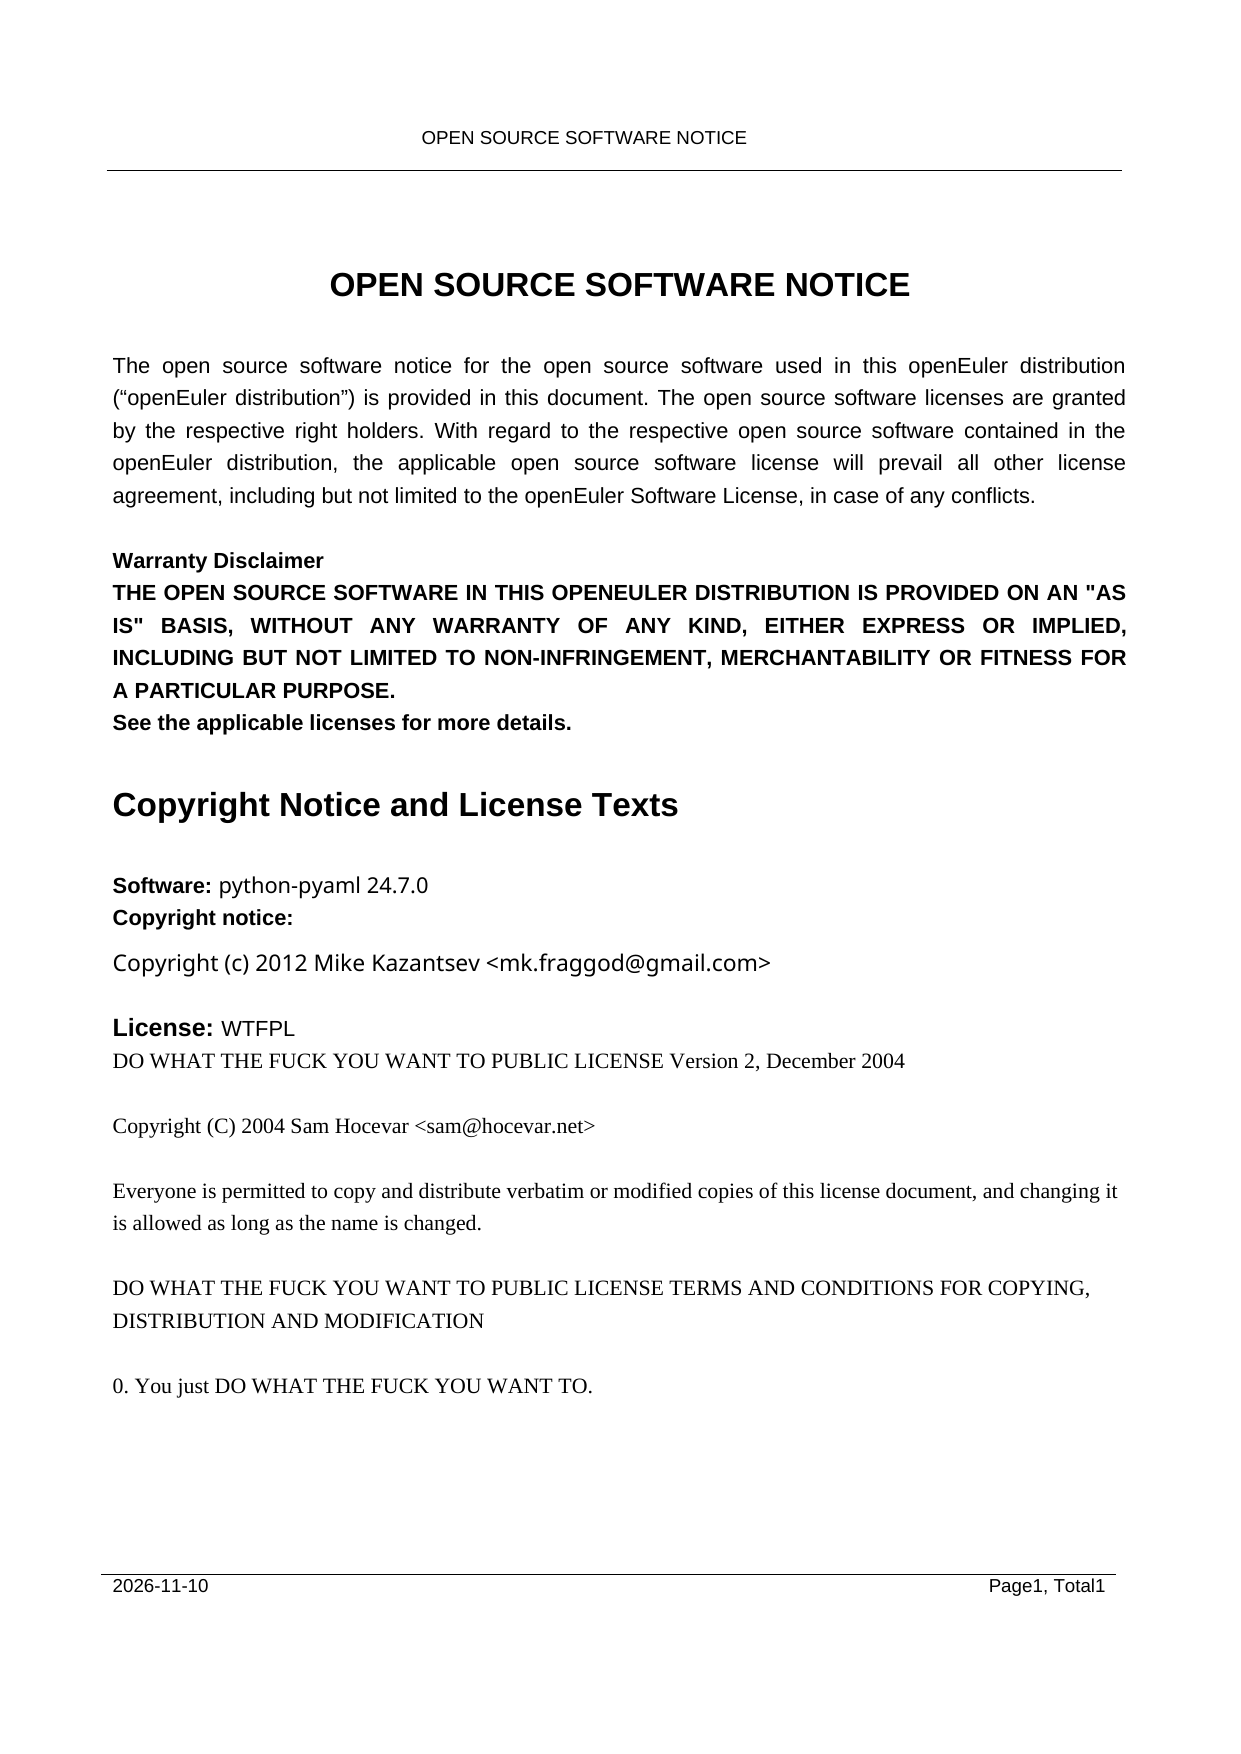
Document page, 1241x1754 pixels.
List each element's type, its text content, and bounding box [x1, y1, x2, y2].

text OPEN SOURCE SOFTWARE NOTICE [112, 251, 1128, 316]
title Software: python-pyaml 24.7.0 [112, 869, 1128, 901]
text Copyright (c) 2012 Mike Kazantsev <mk.fraggod@gmail.com> [112, 947, 1128, 1012]
text THE OPEN SOURCE SOFTWARE IN THIS OPENEULER DISTRIBUTION IS PROVIDED ON AN "AS IS" BASIS, WITHOUT ANY WARRANTY OF ANY KIND, EITHER EXPRESS OR IMPLIED, INCLUDING BUT NOT LIMITED TO NON-INFRINGEMENT, MERCHANTABILITY OR FITNESS FOR A PARTICULAR PURPOSE. See the applicable licenses for more details. [112, 576, 1128, 739]
text License: WTFPL [112, 1012, 1128, 1044]
text Warranty Disclaimer [112, 544, 1128, 576]
text DO WHAT THE FUCK YOU WANT TO PUBLIC LICENSE Version 2, December 2004 Copyright (C) 2004 Sam Hocevar <sam@hocevar.net> Everyone is permitted to copy and distribute verbatim or modified copies of this license document, and changing it is allowed as long as the name is changed. DO WHAT THE FUCK YOU WANT TO PUBLIC LICENSE TERMS AND CONDITIONS FOR COPYING, DISTRIBUTION AND MODIFICATION 0. You just DO WHAT THE FUCK YOU WANT TO. [112, 1044, 1128, 1434]
text The open source software notice for the open source software used in this openEuler distribution (“openEuler distribution”) is provided in this document. The open source software licenses are granted by the respective right holders. With regard to the respective open source software contained in the openEuler distribution, the applicable open source software license will prevail all other license agreement, including but not limited to the openEuler Software License, in case of any conflicts. [112, 349, 1128, 511]
text Copyright Notice and License Texts [112, 771, 1128, 836]
text Copyright notice: [112, 901, 1128, 934]
